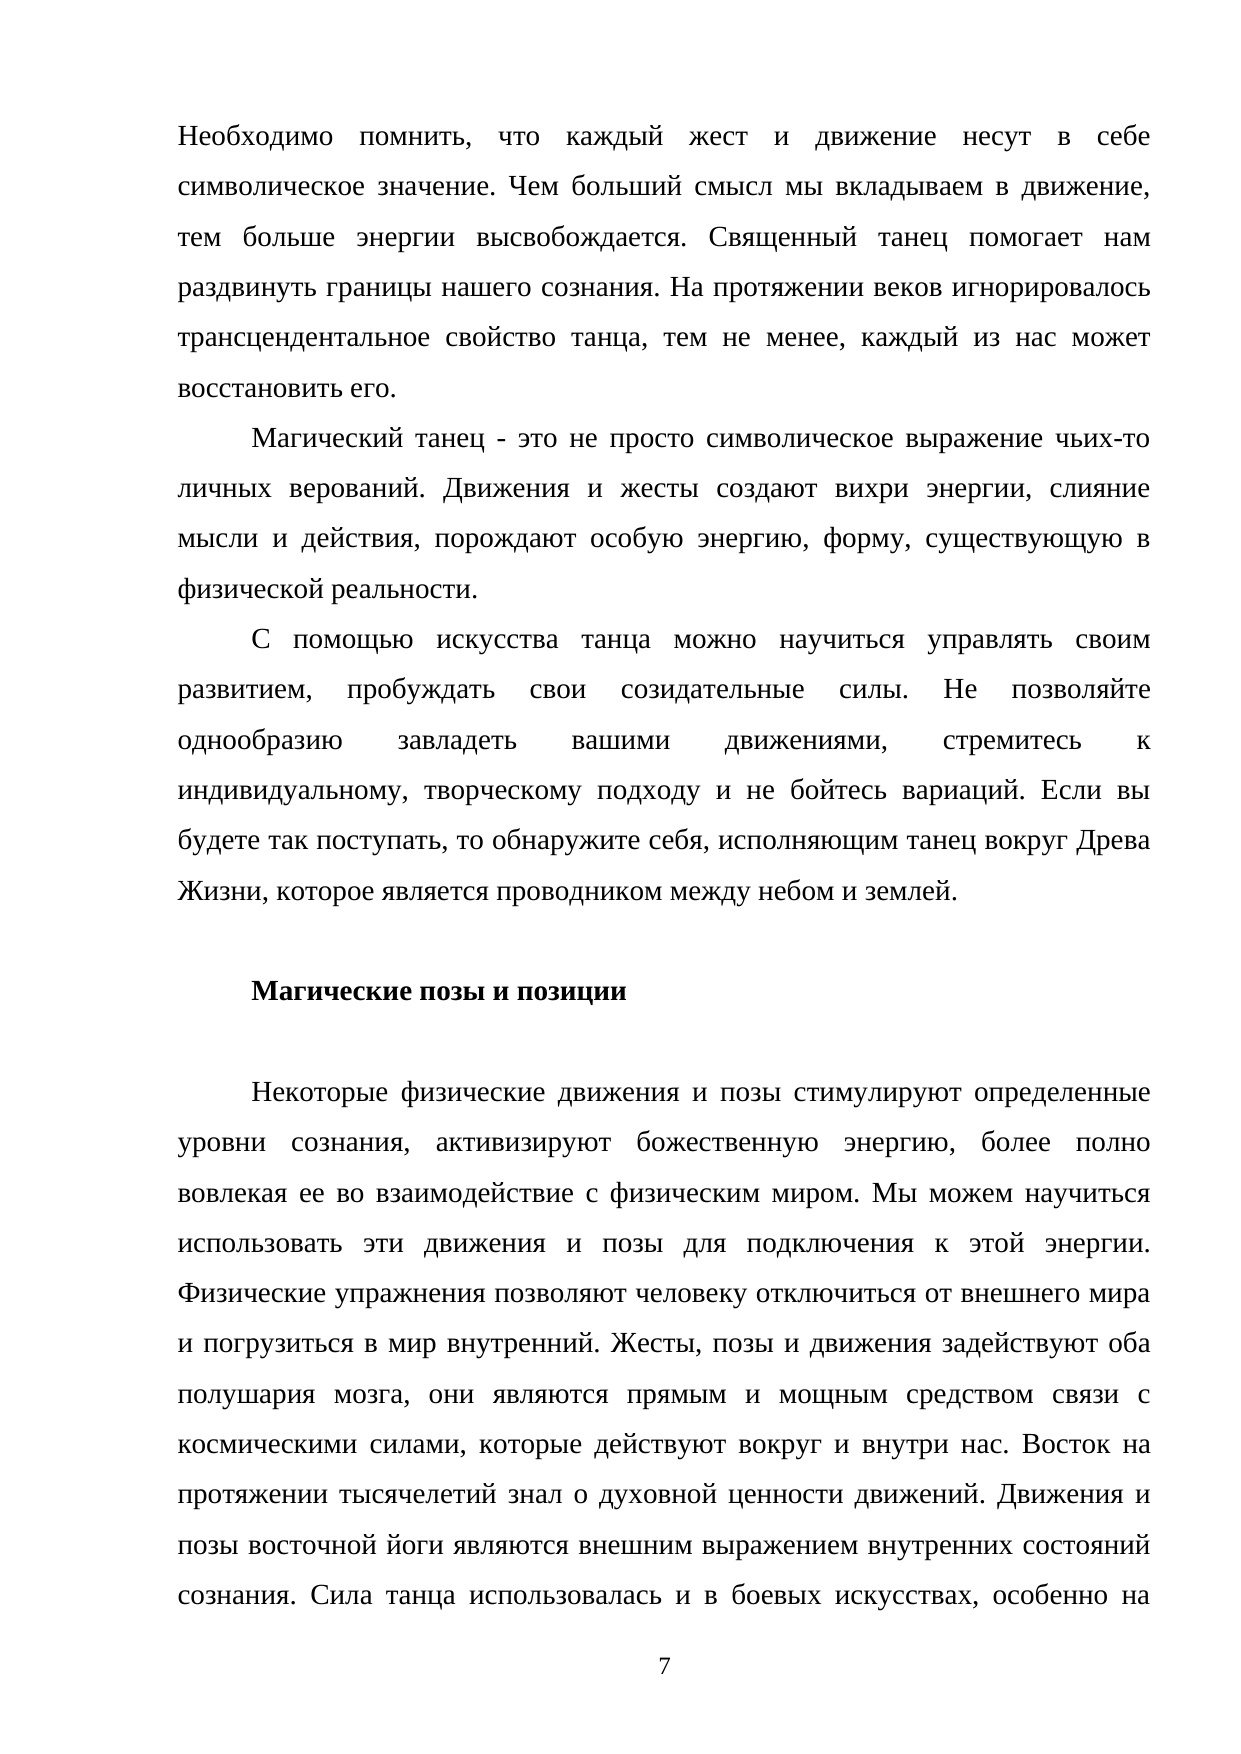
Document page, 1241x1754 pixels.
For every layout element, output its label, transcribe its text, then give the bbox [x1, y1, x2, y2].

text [177, 118, 1152, 403]
text Магический танец - это не просто символическое выражение чьих-то личных верований. Движения и жесты создают вихри энергии, слияние мысли и действия, порождают особую энергию, форму, существующую в физической реальности. [177, 420, 1152, 604]
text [177, 1074, 1152, 1611]
text Магические позы и позиции [177, 973, 1152, 1007]
text С помощью искусства танца можно научиться управлять своим развитием, пробуждать свои созидательные силы. Не позволяйте однообразию завладеть вашими движениями, стремитесь к индивидуальному, творческому подходу и не бойтесь вариаций. Если вы будете так поступать, то обнаружите себя, исполняющим танец вокруг Древа Жизни, которое является проводником между небом и землей. [177, 621, 1152, 906]
